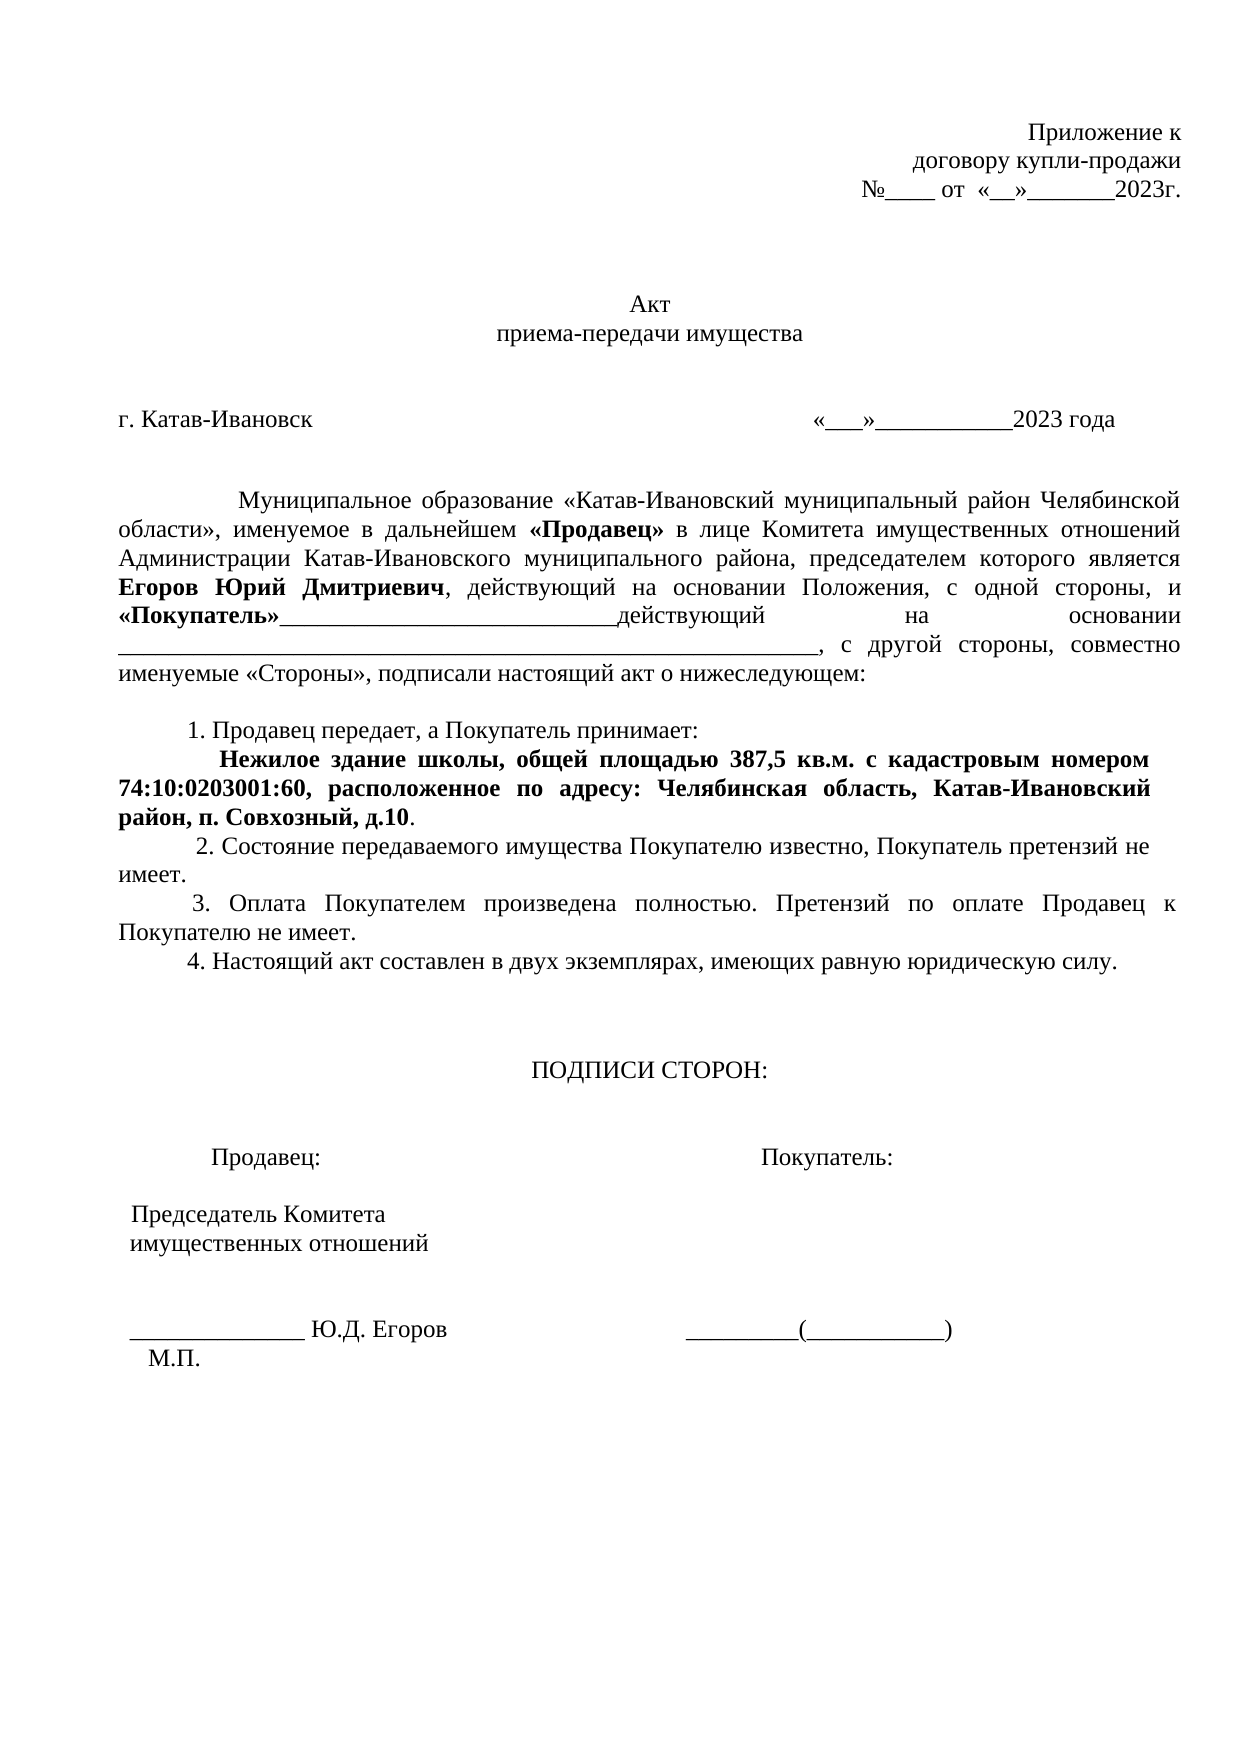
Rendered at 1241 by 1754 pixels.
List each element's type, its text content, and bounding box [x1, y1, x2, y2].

text 1. Продавец передает, а Покупатель принимает: [118, 716, 1166, 744]
table_header Покупатель: [568, 1142, 1057, 1199]
table_cell Председатель Комитета имущественных отношений ______________ Ю.Д. Егоров М.П. [118, 1199, 568, 1430]
text Нежилое здание школы, общей площадью 387,5 кв.м. с кадастровым номером 74:10:0203001:60, расположенное по адресу: Челябинская область, Катав-Ивановский район, п. Совхозный, д.10. [118, 744, 1152, 831]
table_cell _________(___________) [568, 1199, 1057, 1430]
table_header Продавец: [118, 1142, 568, 1199]
text 2. Состояние передаваемого имущества Покупателю известно, Покупатель претензий не имеет. [118, 831, 1152, 888]
text Приложение к договору купли-продажи [708, 117, 1181, 174]
text №____ от «__»_______2023г. [381, 174, 1181, 203]
text Муниципальное образование «Катав-Ивановский муниципальный район Челябинской области», именуемое в дальнейшем «Продавец» в лице Комитета имущественных отношений Администрации Катав-Ивановского муниципального района, председателем которого является Егоров Юрий Дмитриевич, действующий на основании Положения, с одной стороны, и «Покупатель»___________________________действующий на основании ________________________________________________________, с другой стороны, совместно именуемые «Стороны», подписали настоящий акт о нижеследующем: [118, 486, 1181, 687]
text приема-передачи имущества [118, 318, 1181, 347]
text Акт [118, 289, 1181, 318]
text 4. Настоящий акт составлен в двух экземплярах, имеющих равную юридическую силу. [118, 946, 1181, 974]
text г. Катав-Ивановск «___»___________2023 года [118, 404, 1181, 433]
text ПОДПИСИ СТОРОН: [118, 1056, 1181, 1084]
text 3. Оплата Покупателем произведена полностью. Претензий по оплате Продавец к Покупателю не имеет. [118, 888, 1177, 946]
